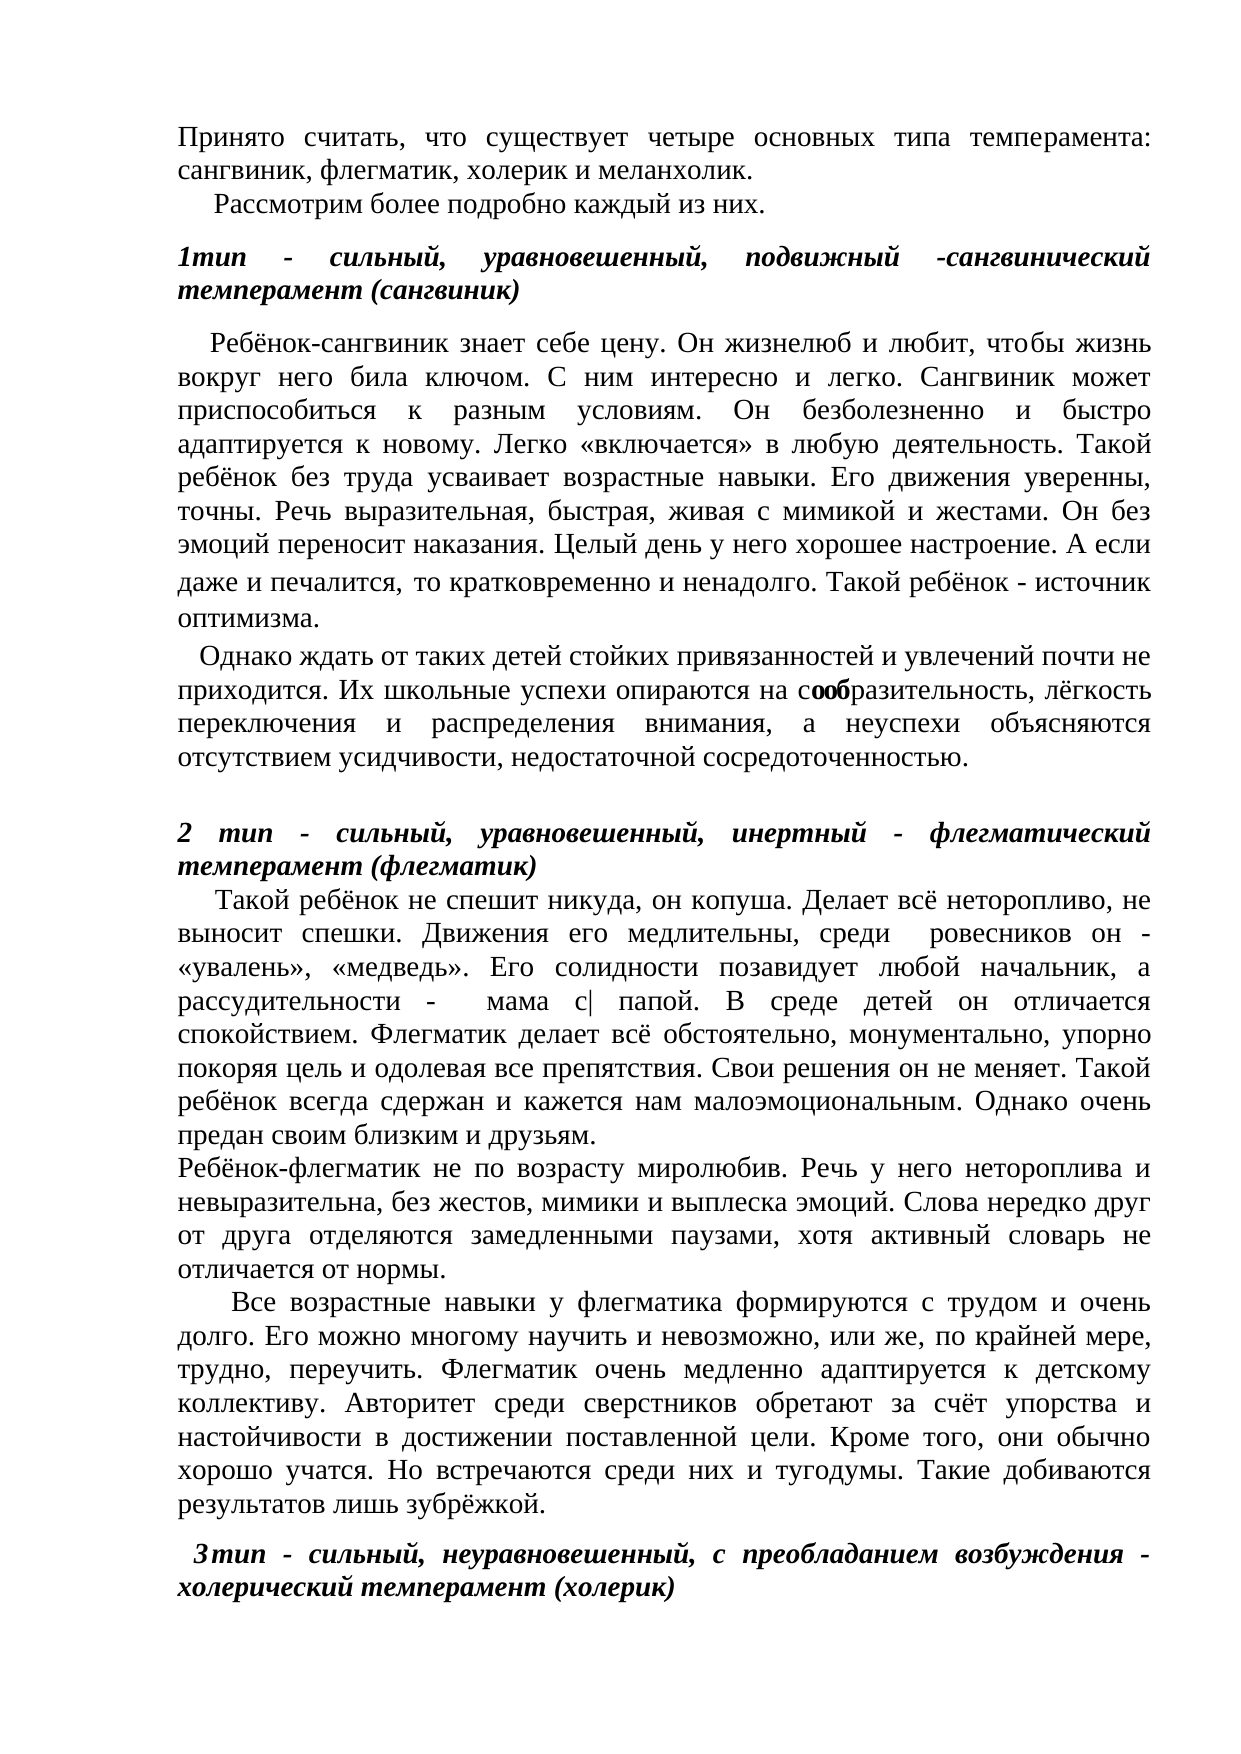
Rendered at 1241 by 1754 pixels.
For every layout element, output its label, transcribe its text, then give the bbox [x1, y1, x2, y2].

text Однако ждать от таких детей стойких привязанностей и увлечений почти не приходится. Их школьные успехи опираются на сообразительность, лёгкость переключения и распределения внимания, а неуспехи объясняются отсутствием усидчивости, недостаточной сосредоточенностью. [177, 638, 1152, 772]
text 1тип - сильный, уравновешенный, подвижный -сангвинический темперамент (сангвиник) [177, 239, 1152, 306]
text 3тип - сильный, неуравновешенный, с преобладанием возбуждения - холерический темперамент (холерик) [177, 1536, 1152, 1603]
text Все возрастные навыки у флегматика формируются с трудом и очень долго. Его можно многому научить и невозможно, или же, по крайней мере, трудно, переучить. Флегматик очень медленно адаптируется к детскому коллективу. Авторитет среди сверстников обретают за счёт упорства и настойчивости в достижении поставленной цели. Кроме того, они обычно хорошо учатся. Но встречаются среди них и тугодумы. Такие добиваются результатов лишь зубрёжкой. [177, 1284, 1152, 1519]
text Рассмотрим более подробно каждый из них. [213, 186, 1152, 219]
text Принято считать, что существует четыре основных типа темперамента: сангвиник, флегматик, холерик и меланхолик. [177, 119, 1152, 186]
text Ребёнок-флегматик не по возрасту миролюбив. Речь у него нетороплива и невыразительна, без жестов, мимики и выплеска эмоций. Слова нередко друг от друга отделяются замедленными паузами, хотя активный словарь не отличается от нормы. [177, 1150, 1152, 1284]
text 2 тип - сильный, уравновешенный, инертный - флегматический темперамент (флегматик) [177, 815, 1152, 882]
text Ребёнок-сангвиник знает себе цену. Он жизнелюб и любит, чтобы жизнь вокруг него била ключом. С ним интересно и легко. Сангвиник может приспособиться к разным условиям. Он безболезненно и быстро адаптируется к новому. Легко «включается» в любую деятельность. Такой ребёнок без труда усваивает возрастные навыки. Его движения уверенны, точны. Речь выразительная, быстрая, живая с мимикой и жестами. Он без эмоций переносит наказания. Целый день у него хорошее настроение. А если даже и печалится, то кратковременно и ненадолго. Такой ребёнок - источник оптимизма. [177, 325, 1152, 633]
text Такой ребёнок не спешит никуда, он копуша. Делает всё неторопливо, не выносит спешки. Движения его медлительны, среди ровесников он - «увалень», «медведь». Его солидности позавидует любой начальник, а рассудительности - мама с| папой. В среде детей он отличается спокойствием. Флегматик делает всё обстоятельно, монументально, упорно покоряя цель и одолевая все препятствия. Свои решения он не меняет. Такой ребёнок всегда сдержан и кажется нам малоэмоциональным. Однако очень предан своим близким и друзьям. [177, 882, 1152, 1150]
